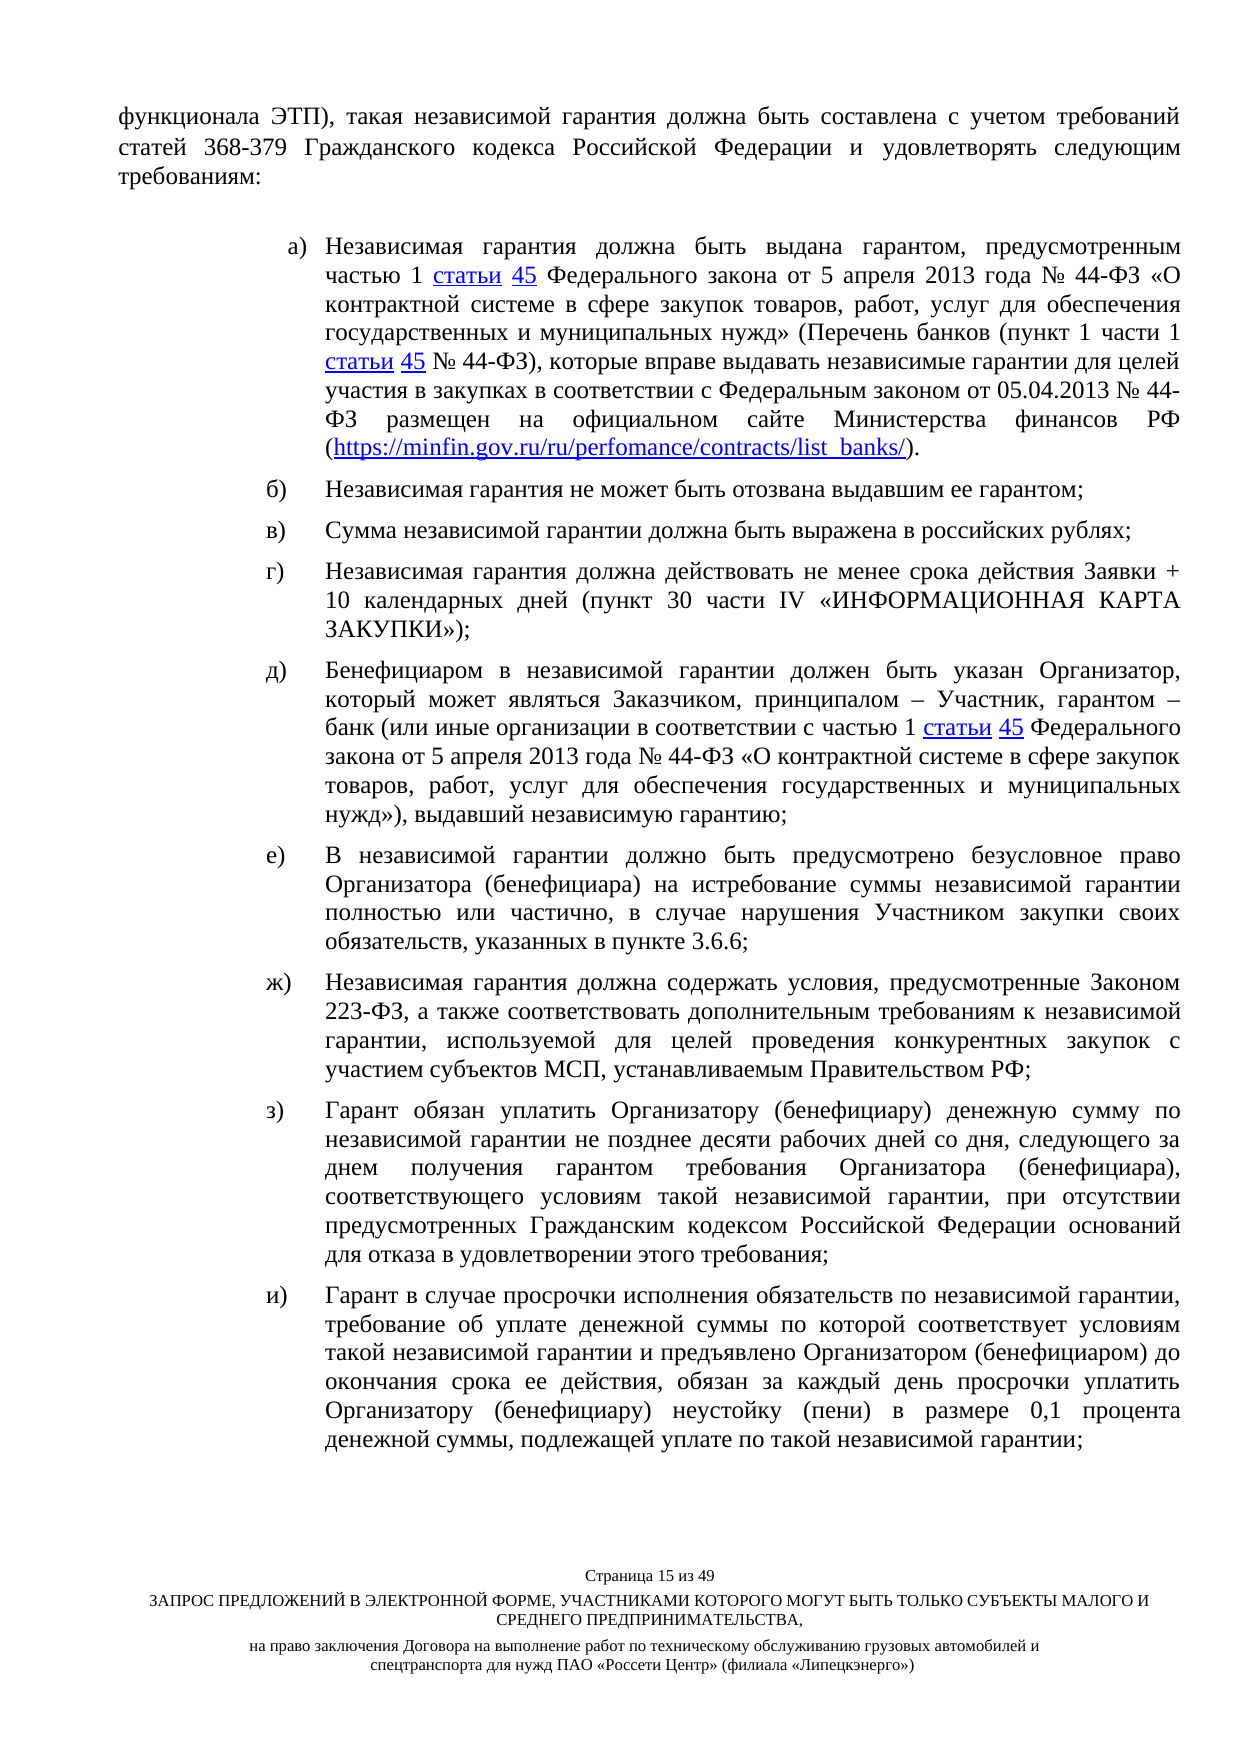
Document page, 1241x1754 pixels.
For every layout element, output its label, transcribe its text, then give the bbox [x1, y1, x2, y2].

list Сумма независимой гарантии должна быть выражена в российских рублях; [266, 515, 1181, 544]
list Бенефициаром в независимой гарантии должен быть указан Организатор, который может являться Заказчиком, принципалом – Участник, гарантом – банк (или иные организации в соответствии с частью 1 статьи 45 Федерального закона от 5 апреля 2013 года № 44-ФЗ «О контрактной системе в сфере закупок товаров, работ, услуг для обеспечения государственных и муниципальных нужд»), выдавший независимую гарантию; [266, 655, 1181, 827]
list Гарант обязан уплатить Организатору (бенефициару) денежную сумму по независимой гарантии не позднее десяти рабочих дней со дня, следующего за днем получения гарантом требования Организатора (бенефициара), соответствующего условиям такой независимой гарантии, при отсутствии предусмотренных Гражданским кодексом Российской Федерации оснований для отказа в удовлетворении этого требования; [266, 1095, 1181, 1267]
list Независимая гарантия должна содержать условия, предусмотренные Законом 223-ФЗ, а также соответствовать дополнительным требованиям к независимой гарантии, используемой для целей проведения конкурентных закупок с участием субъектов МСП, устанавливаемым Правительством РФ; [266, 967, 1181, 1082]
list Гарант в случае просрочки исполнения обязательств по независимой гарантии, требование об уплате денежной суммы по которой соответствует условиям такой независимой гарантии и предъявлено Организатором (бенефициаром) до окончания срока ее действия, обязан за каждый день просрочки уплатить Организатору (бенефициару) неустойку (пени) в размере 0,1 процента денежной суммы, подлежащей уплате по такой независимой гарантии; [266, 1280, 1181, 1452]
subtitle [118, 101, 1181, 190]
list В независимой гарантии должно быть предусмотрено безусловное право Организатора (бенефициара) на истребование суммы независимой гарантии полностью или частично, в случае нарушения Участником закупки своих обязательств, указанных в пункте 3.6.6; [266, 840, 1181, 955]
list Независимая гарантия должна быть выдана гарантом, предусмотренным частью 1 статьи 45 Федерального закона от 5 апреля 2013 года № 44-ФЗ «О контрактной системе в сфере закупок товаров, работ, услуг для обеспечения государственных и муниципальных нужд» (Перечень банков (пункт 1 части 1 статьи 45 № 44-ФЗ), которые вправе выдавать независимые гарантии для целей участия в закупках в соответствии с Федеральным законом от 05.04.2013 № 44-ФЗ размещен на официальном сайте Министерства финансов РФ (https://minfin.gov.ru/ru/perfomance/contracts/list_banks/). [287, 231, 1181, 461]
list Независимая гарантия должна действовать не менее срока действия Заявки + 10 календарных дней (пункт 30 части IV «ИНФОРМАЦИОННАЯ КАРТА ЗАКУПКИ»); [266, 556, 1181, 642]
list Независимая гарантия не может быть отозвана выдавшим ее гарантом; [266, 474, 1181, 502]
